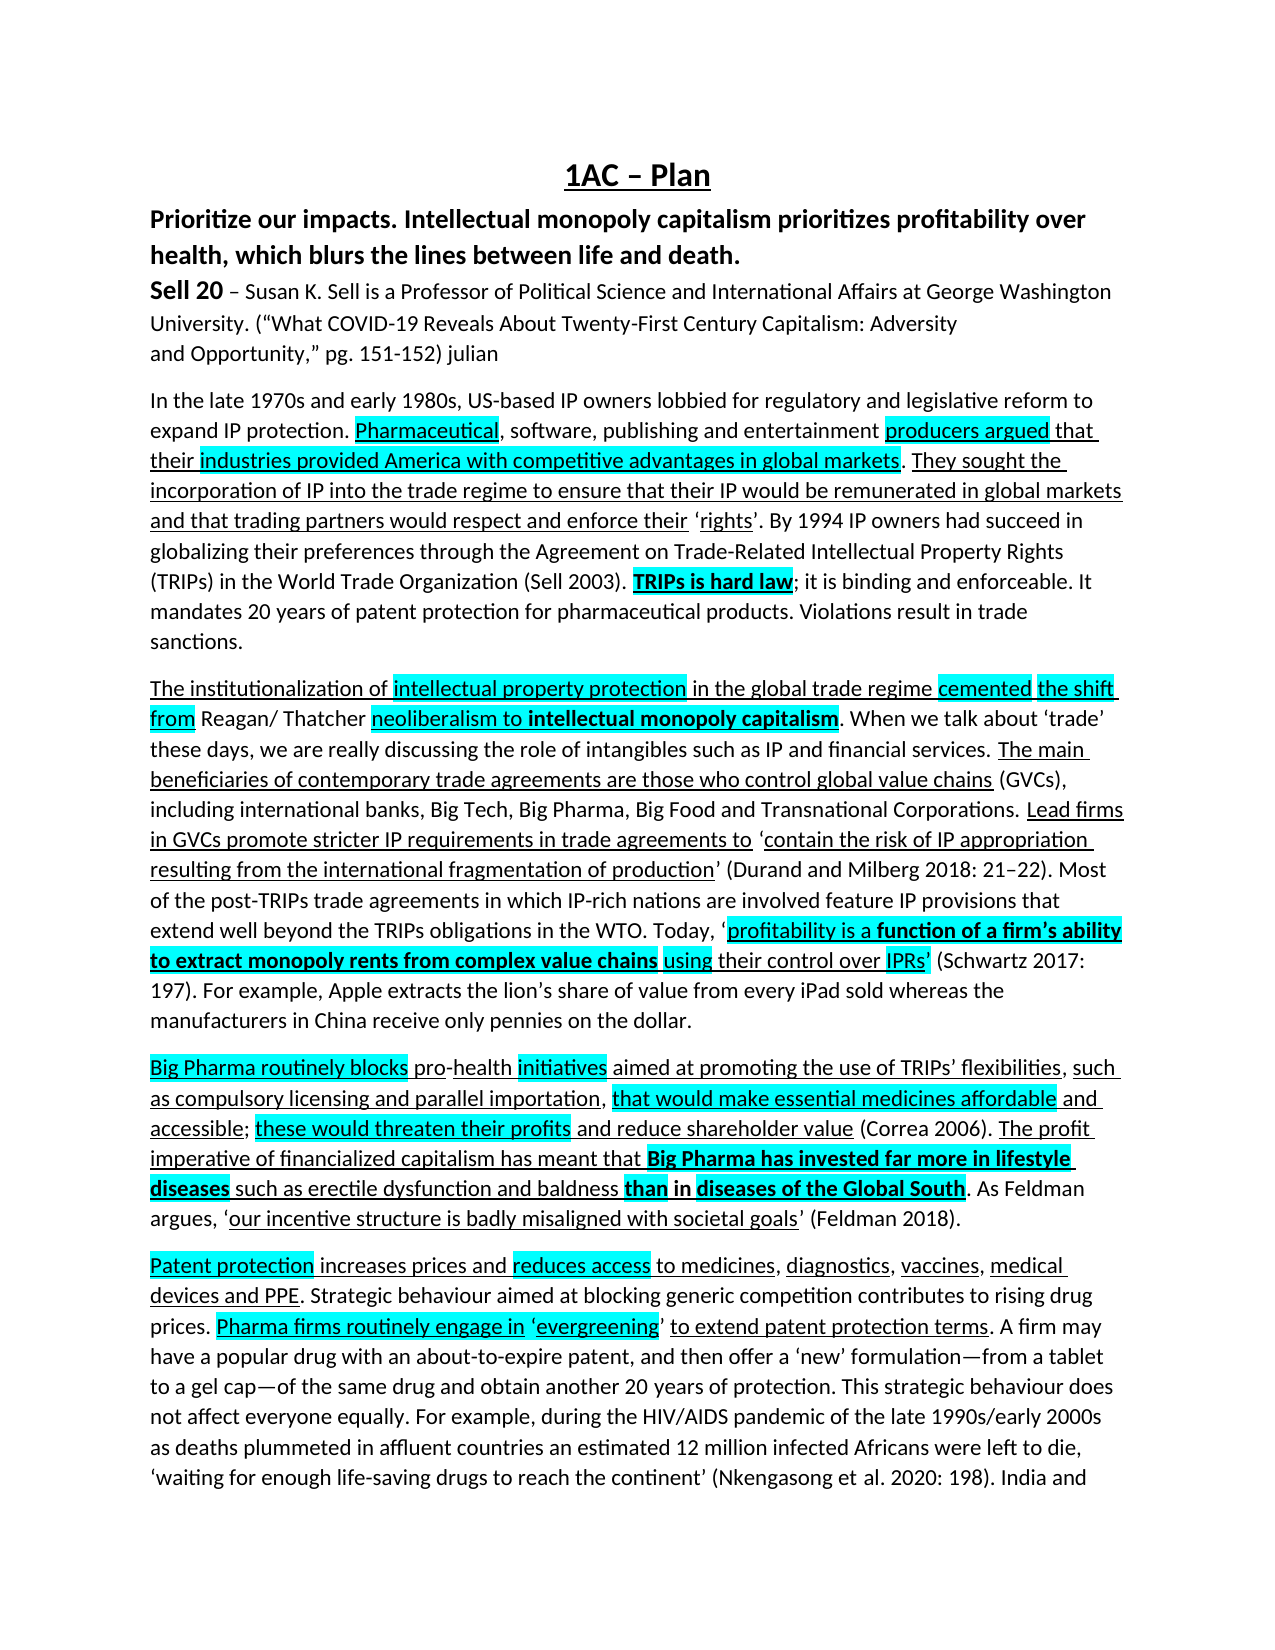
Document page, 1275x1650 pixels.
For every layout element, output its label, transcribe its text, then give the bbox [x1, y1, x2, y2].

text The institutionalization of intellectual property protection in the global trade regime cemented the shift from Reagan/ Thatcher neoliberalism to intellectual monopoly capitalism. When we talk about ‘trade’ these days, we are really discussing the role of intangibles such as IP and financial services. The main beneficiaries of contemporary trade agreements are those who control global value chains (GVCs), including international banks, Big Tech, Big Pharma, Big Food and Transnational Corporations. Lead firms in GVCs promote stricter IP requirements in trade agreements to ‘contain the risk of IP appropriation resulting from the international fragmentation of production’ (Durand and Milberg 2018: 21–22). Most of the post-TRIPs trade agreements in which IP-rich nations are involved feature IP provisions that extend well beyond the TRIPs obligations in the WTO. Today, ‘profitability is a function of a firm’s ability to extract monopoly rents from complex value chains using their control over IPRs’ (Schwartz 2017: 197). For example, Apple extracts the lion’s share of value from every iPad sold whereas the manufacturers in China receive only pennies on the dollar. [150, 674, 1125, 1035]
text Sell 20 – Susan K. Sell is a Professor of Political Science and International Affairs at George Washington University. (“What COVID-19 Reveals About Twenty-First Century Capitalism: Adversity and Opportunity,” pg. 151-152) julian [150, 273, 1125, 367]
text In the late 1970s and early 1980s, US-based IP owners lobbied for regulatory and legislative reform to expand IP protection. Pharmaceutical, software, publishing and entertainment producers argued that their industries provided America with competitive advantages in global markets. They sought the incorporation of IP into the trade regime to ensure that their IP would be remunerated in global markets and that trading partners would respect and enforce their ‘rights’. By 1994 IP owners had succeed in globalizing their preferences through the Agreement on Trade-Related Intellectual Property Rights (TRIPs) in the World Trade Organization (Sell 2003). TRIPs is hard law; it is binding and enforceable. It mandates 20 years of patent protection for pharmaceutical products. Violations result in trade sanctions. [150, 386, 1125, 656]
subtitle Prioritize our impacts. Intellectual monopoly capitalism prioritizes profitability over health, which blurs the lines between life and death. [150, 202, 1125, 271]
subtitle 1AC – Plan [150, 154, 1125, 195]
text Big Pharma routinely blocks pro-health initiatives aimed at promoting the use of TRIPs’ flexibilities, such as compulsory licensing and parallel importation, that would make essential medicines affordable and accessible; these would threaten their profits and reduce shareholder value (Correa 2006). The profit imperative of financialized capitalism has meant that Big Pharma has invested far more in lifestyle diseases such as erectile dysfunction and baldness than in diseases of the Global South. As Feldman argues, ‘our incentive structure is badly misaligned with societal goals’ (Feldman 2018). [150, 1053, 1125, 1233]
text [150, 1251, 1125, 1491]
